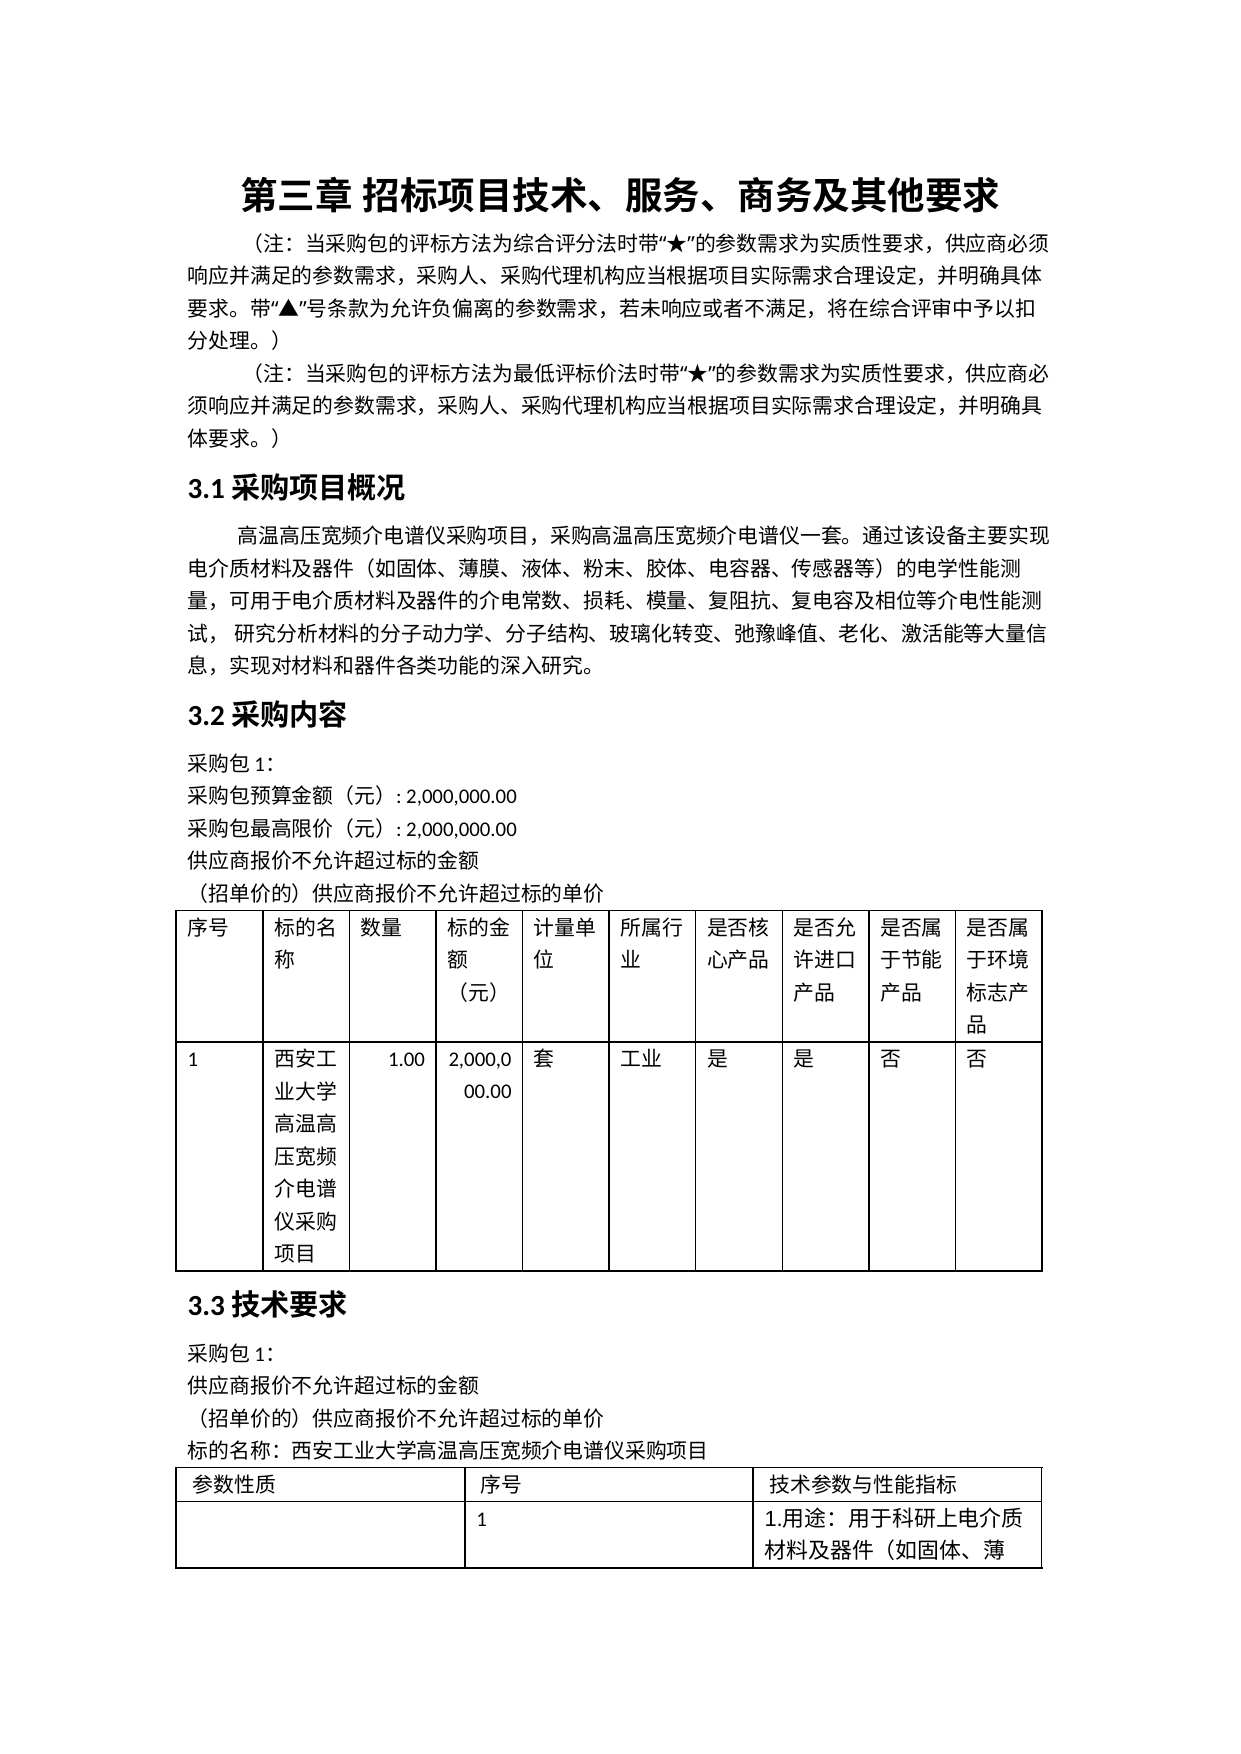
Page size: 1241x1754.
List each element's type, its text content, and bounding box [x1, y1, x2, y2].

text 3.1采购项目概况 [187, 454, 1053, 519]
table_cell 是 [696, 1043, 782, 1270]
table_cell 是 [783, 1043, 868, 1270]
text 供应商报价不允许超过标的金额 [187, 1369, 1053, 1402]
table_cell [754, 1502, 1041, 1567]
table_cell 套 [523, 1043, 608, 1270]
table_header 是否核心产品 [696, 911, 782, 1041]
table_cell 否 [956, 1043, 1041, 1270]
text 3.2采购内容 [187, 682, 1053, 747]
table_header 序号 [177, 911, 262, 1041]
table_cell 否 [870, 1043, 955, 1270]
table_header 所属行业 [610, 911, 695, 1041]
text 第三章 招标项目技术、服务、商务及其他要求 [187, 162, 1053, 227]
table_cell 1 [177, 1043, 262, 1270]
text 3.3技术要求 [187, 1272, 1053, 1337]
table_header 计量单位 [523, 911, 608, 1041]
text 采购包1： [187, 1337, 1053, 1369]
table_cell 2,000,000.00 [437, 1043, 522, 1270]
table_header 参数性质 [177, 1468, 464, 1501]
text （招单价的）供应商报价不允许超过标的单价 [187, 877, 1053, 909]
text （招单价的）供应商报价不允许超过标的单价 [187, 1402, 1053, 1434]
table_header 是否属于节能产品 [870, 911, 955, 1041]
text 高温高压宽频介电谱仪采购项目，采购高温高压宽频介电谱仪一套。通过该设备主要实现电介质材料及器件（如固体、薄膜、液体、粉末、胶体、电容器、传感器等）的电学性能测量，可用于电介质材料及器件的介电常数、损耗、模量、复阻抗、复电容及相位等介电性能测试， 研究分析材料的分子动力学、分子结构、玻璃化转变、弛豫峰值、老化、激活能等大量信息，实现对材料和器件各类功能的深入研究。 [187, 519, 1053, 682]
table_cell 1.00 [350, 1043, 435, 1270]
text 采购包预算金额（元）: 2,000,000.00 [187, 779, 1053, 812]
table_header 序号 [466, 1468, 752, 1501]
table_cell 西安工业大学高温高压宽频介电谱仪采购项目 [264, 1043, 349, 1270]
table_header 数量 [350, 911, 435, 1041]
table_header 标的名称 [264, 911, 349, 1041]
table_header 标的金额 （元） [437, 911, 522, 1041]
text （注：当采购包的评标方法为最低评标价法时带“★”的参数需求为实质性要求，供应商必须响应并满足的参数需求，采购人、采购代理机构应当根据项目实际需求合理设定，并明确具体要求。） [187, 357, 1053, 454]
table_header 是否允许进口产品 [783, 911, 868, 1041]
table_cell 1 [466, 1502, 752, 1567]
table_header 是否属于环境标志产品 [956, 911, 1041, 1041]
text 采购包最高限价（元）: 2,000,000.00 [187, 812, 1053, 844]
text 标的名称：西安工业大学高温高压宽频介电谱仪采购项目 [187, 1434, 1053, 1467]
table_header 技术参数与性能指标 [754, 1468, 1041, 1501]
table_cell 工业 [610, 1043, 695, 1270]
table_cell [177, 1502, 464, 1567]
text 供应商报价不允许超过标的金额 [187, 844, 1053, 877]
text 采购包1： [187, 747, 1053, 779]
text （注：当采购包的评标方法为综合评分法时带“★”的参数需求为实质性要求，供应商必须响应并满足的参数需求，采购人、采购代理机构应当根据项目实际需求合理设定，并明确具体要求。带“▲”号条款为允许负偏离的参数需求，若未响应或者不满足，将在综合评审中予以扣分处理。） [187, 227, 1053, 357]
